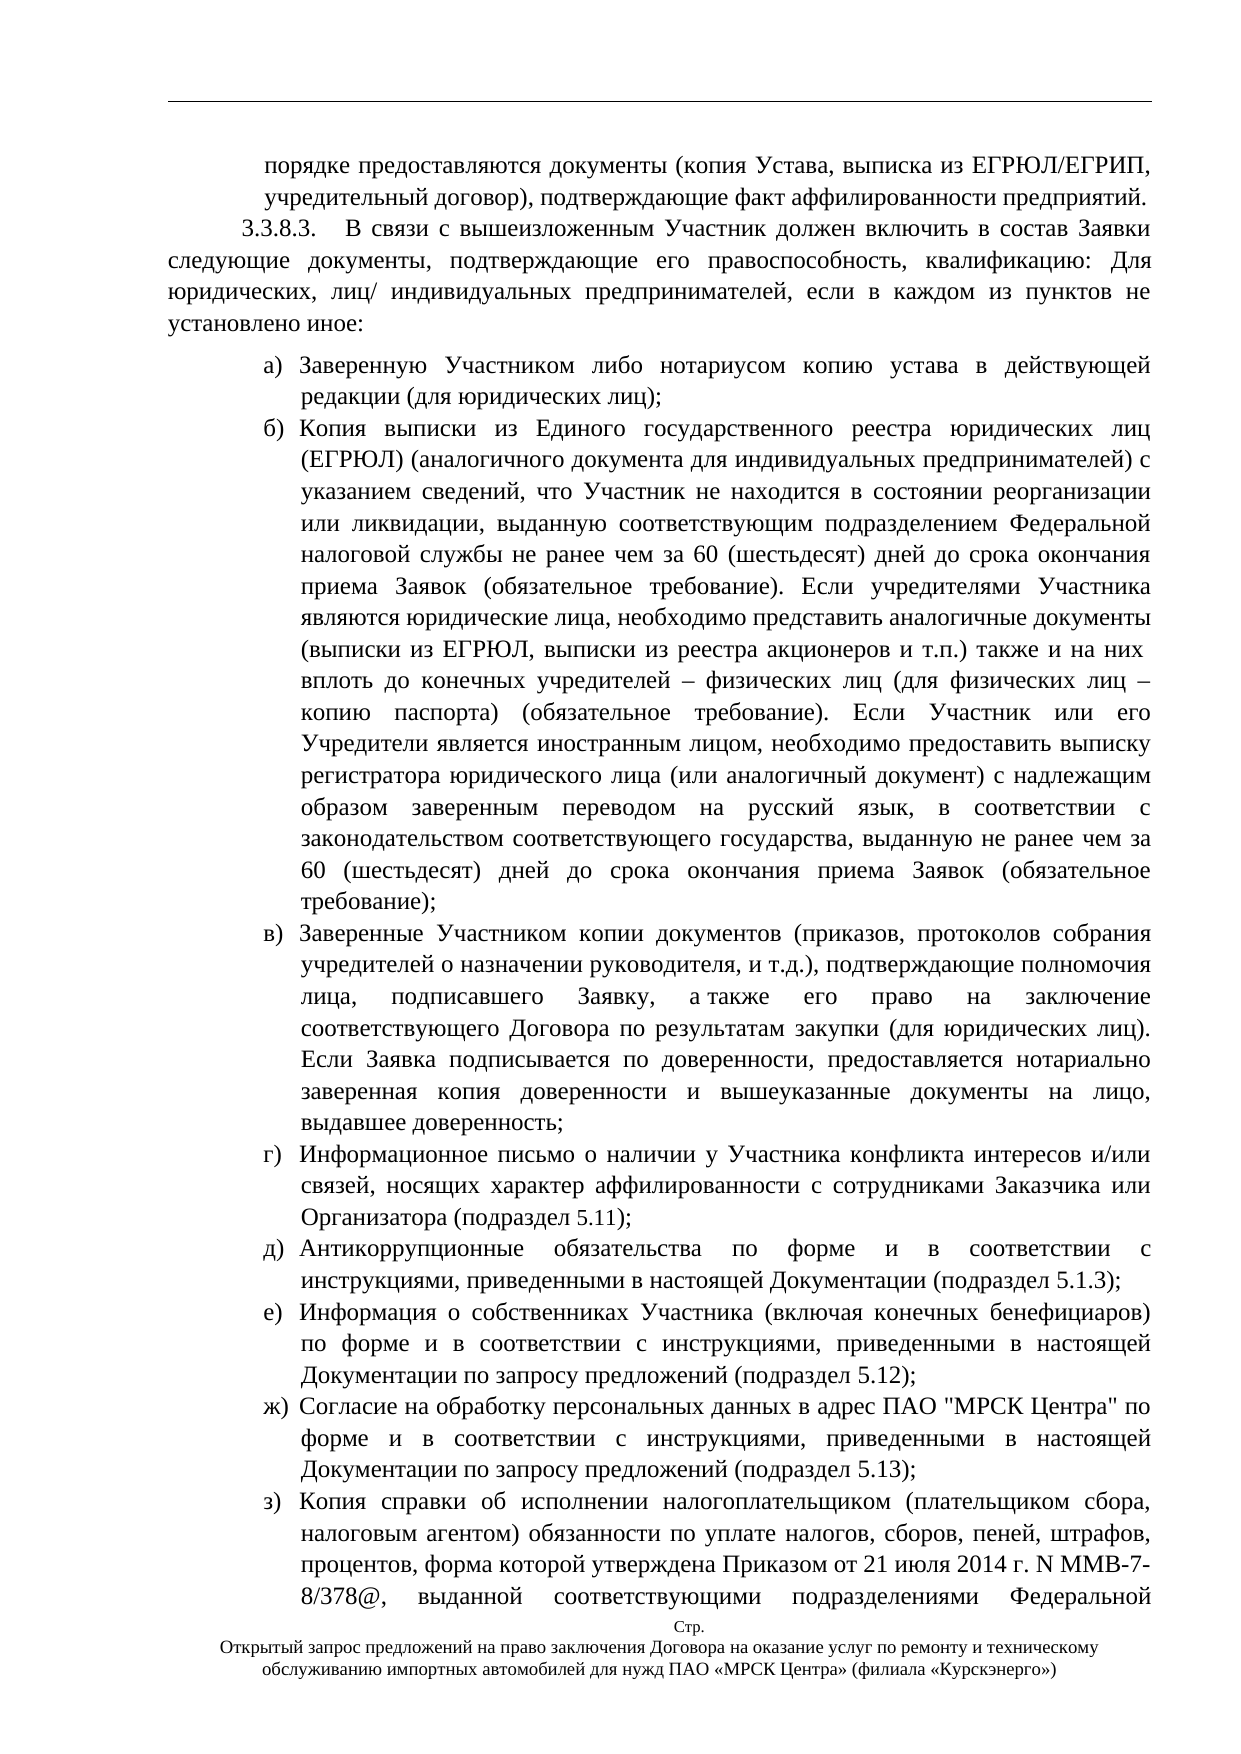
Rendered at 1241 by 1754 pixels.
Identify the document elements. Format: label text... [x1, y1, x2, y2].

list Заверенные Участником копии документов (приказов, протоколов собрания учредителей о назначении руководителя, и т.д.), подтверждающие полномочия лица, подписавшего Заявку, а также его право на заключение соответствующего Договора по результатам закупки (для юридических лиц). Если Заявка подписывается по доверенности, предоставляется нотариально заверенная копия доверенности и вышеуказанные документы на лицо, выдавшее доверенность; [263, 918, 1152, 1136]
list В связи с вышеизложенным Участник должен включить в состав Заявки следующие документы, подтверждающие его правоспособность, квалификацию: Для юридических, лиц/ индивидуальных предпринимателей, если в каждом из пунктов не установлено иное: [168, 213, 1152, 337]
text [264, 150, 1152, 210]
list Копия выписки из Единого государственного реестра юридических лиц (ЕГРЮЛ) (аналогичного документа для индивидуальных предпринимателей) с указанием сведений, что Участник не находится в состоянии реорганизации или ликвидации, выданную соответствующим подразделением Федеральной налоговой службы не ранее чем за 60 (шестьдесят) дней до срока окончания приема Заявок (обязательное требование). Если учредителями Участника являются юридические лица, необходимо представить аналогичные документы (выписки из ЕГРЮЛ, выписки из реестра акционеров и т.п.) также и на них вплоть до конечных учредителей – физических лиц (для физических лиц – копию паспорта) (обязательное требование). Если Участник или его Учредители является иностранным лицом, необходимо предоставить выписку регистратора юридического лица (или аналогичный документ) с надлежащим образом заверенным переводом на русский язык, в соответствии с законодательством соответствующего государства, выданную не ранее чем за 60 (шестьдесят) дней до срока окончания приема Заявок (обязательное требование); [263, 413, 1152, 915]
list Информация о собственниках Участника (включая конечных бенефициаров) по форме и в соответствии с инструкциями, приведенными в настоящей Документации по запросу предложений (подраздел 5.12); [263, 1297, 1152, 1388]
list Согласие на обработку персональных данных в адрес ПАО "МРСК Центра" по форме и в соответствии с инструкциями, приведенными в настоящей Документации по запросу предложений (подраздел 5.13); [263, 1391, 1152, 1483]
list Информационное письмо о наличии у Участника конфликта интересов и/или связей, носящих характер аффилированности с сотрудниками Заказчика или Организатора (подраздел 5.11); [263, 1139, 1152, 1231]
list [263, 1486, 1152, 1609]
list Заверенную Участником либо нотариусом копию устава в действующей редакции (для юридических лиц); [263, 350, 1152, 410]
list Антикоррупционные обязательства по форме и в соответствии с инструкциями, приведенными в настоящей Документации (подраздел 5.1.3); [263, 1233, 1152, 1294]
